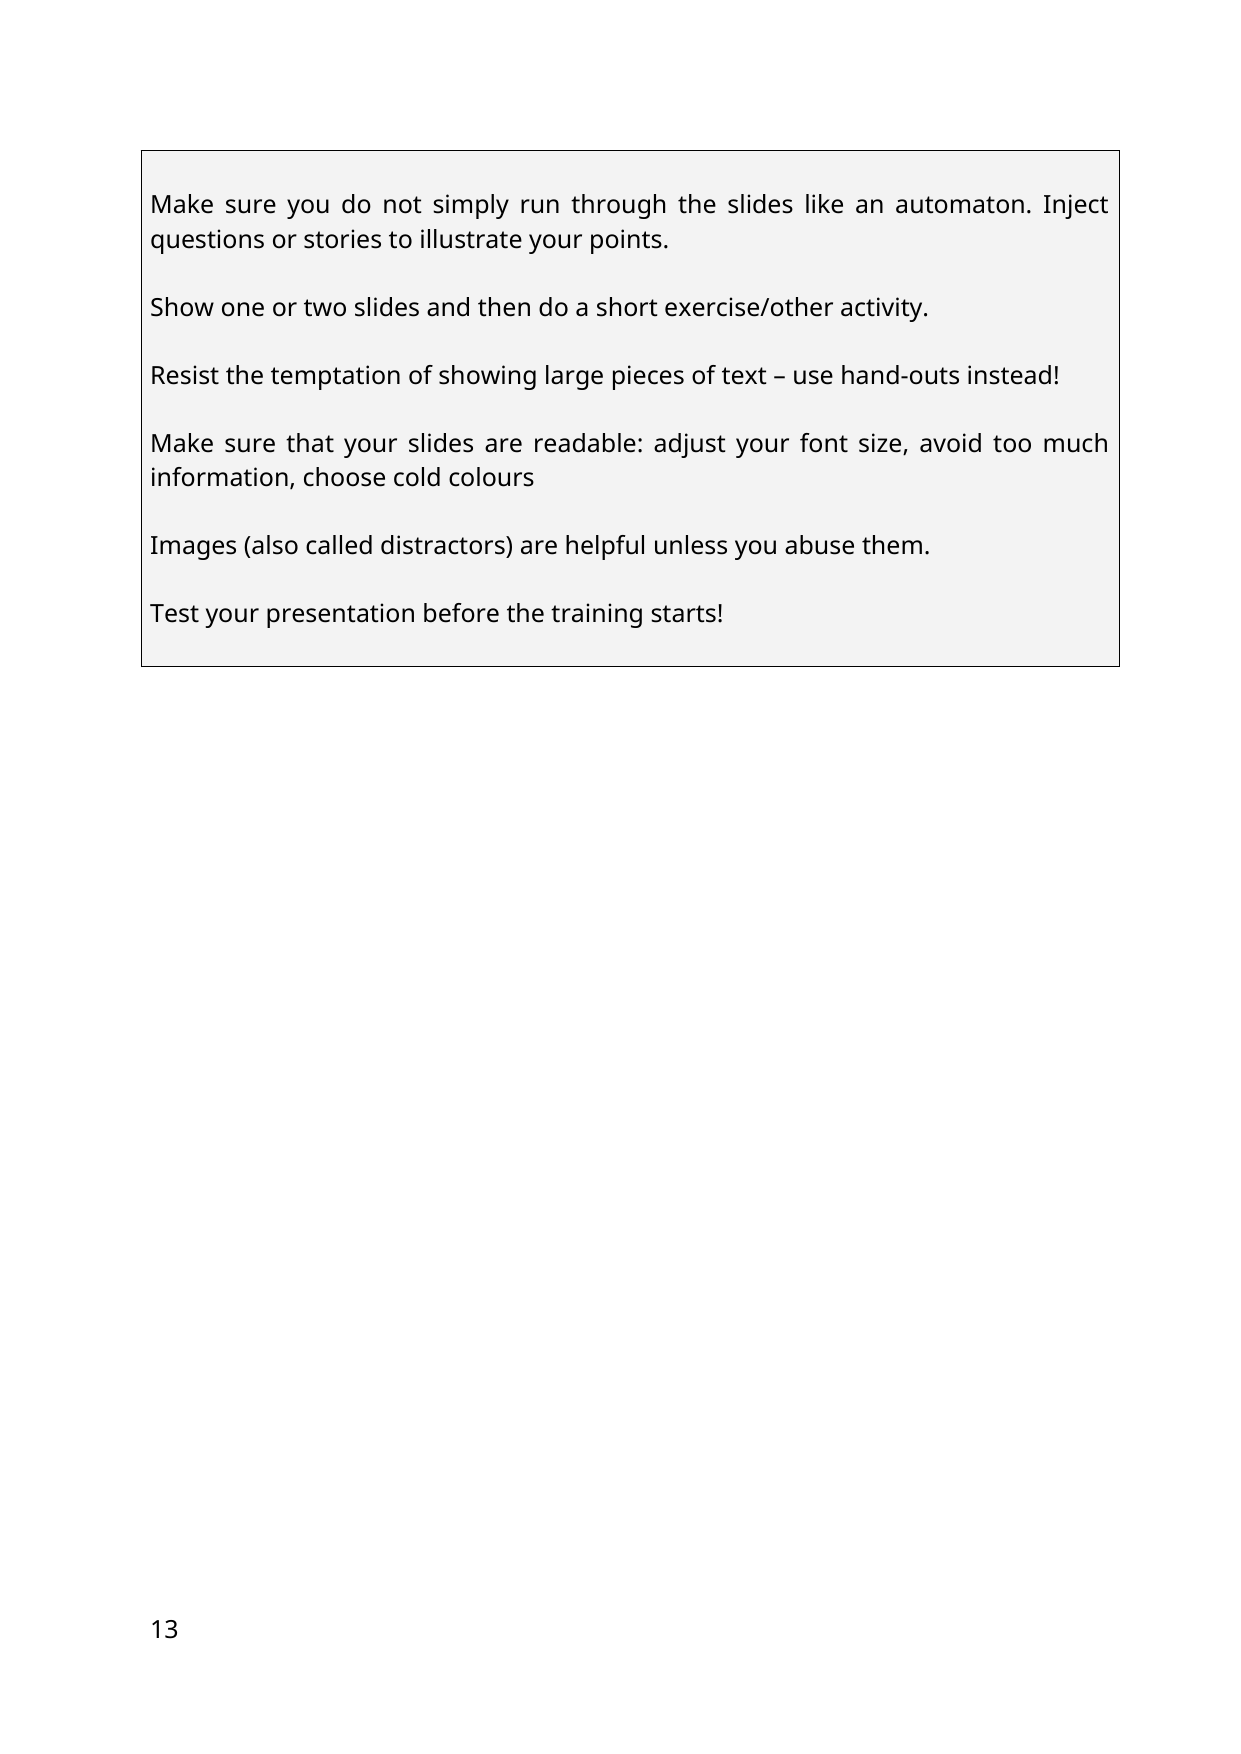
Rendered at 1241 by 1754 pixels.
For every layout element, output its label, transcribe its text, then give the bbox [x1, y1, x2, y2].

text Test your presentation before the training starts! [142, 593, 1119, 627]
text Show one or two slides and then do a short exercise/other activity. [142, 286, 1119, 320]
text Resist the temptation of showing large pieces of text – use hand-outs instead! [142, 354, 1119, 388]
text Make sure that your slides are readable: adjust your font size, avoid too much information, choose cold colours [142, 422, 1119, 491]
text Make sure you do not simply run through the slides like an automaton. Inject questions or stories to illustrate your points. [142, 184, 1119, 252]
text Images (also called distractors) are helpful unless you abuse them. [142, 525, 1119, 559]
